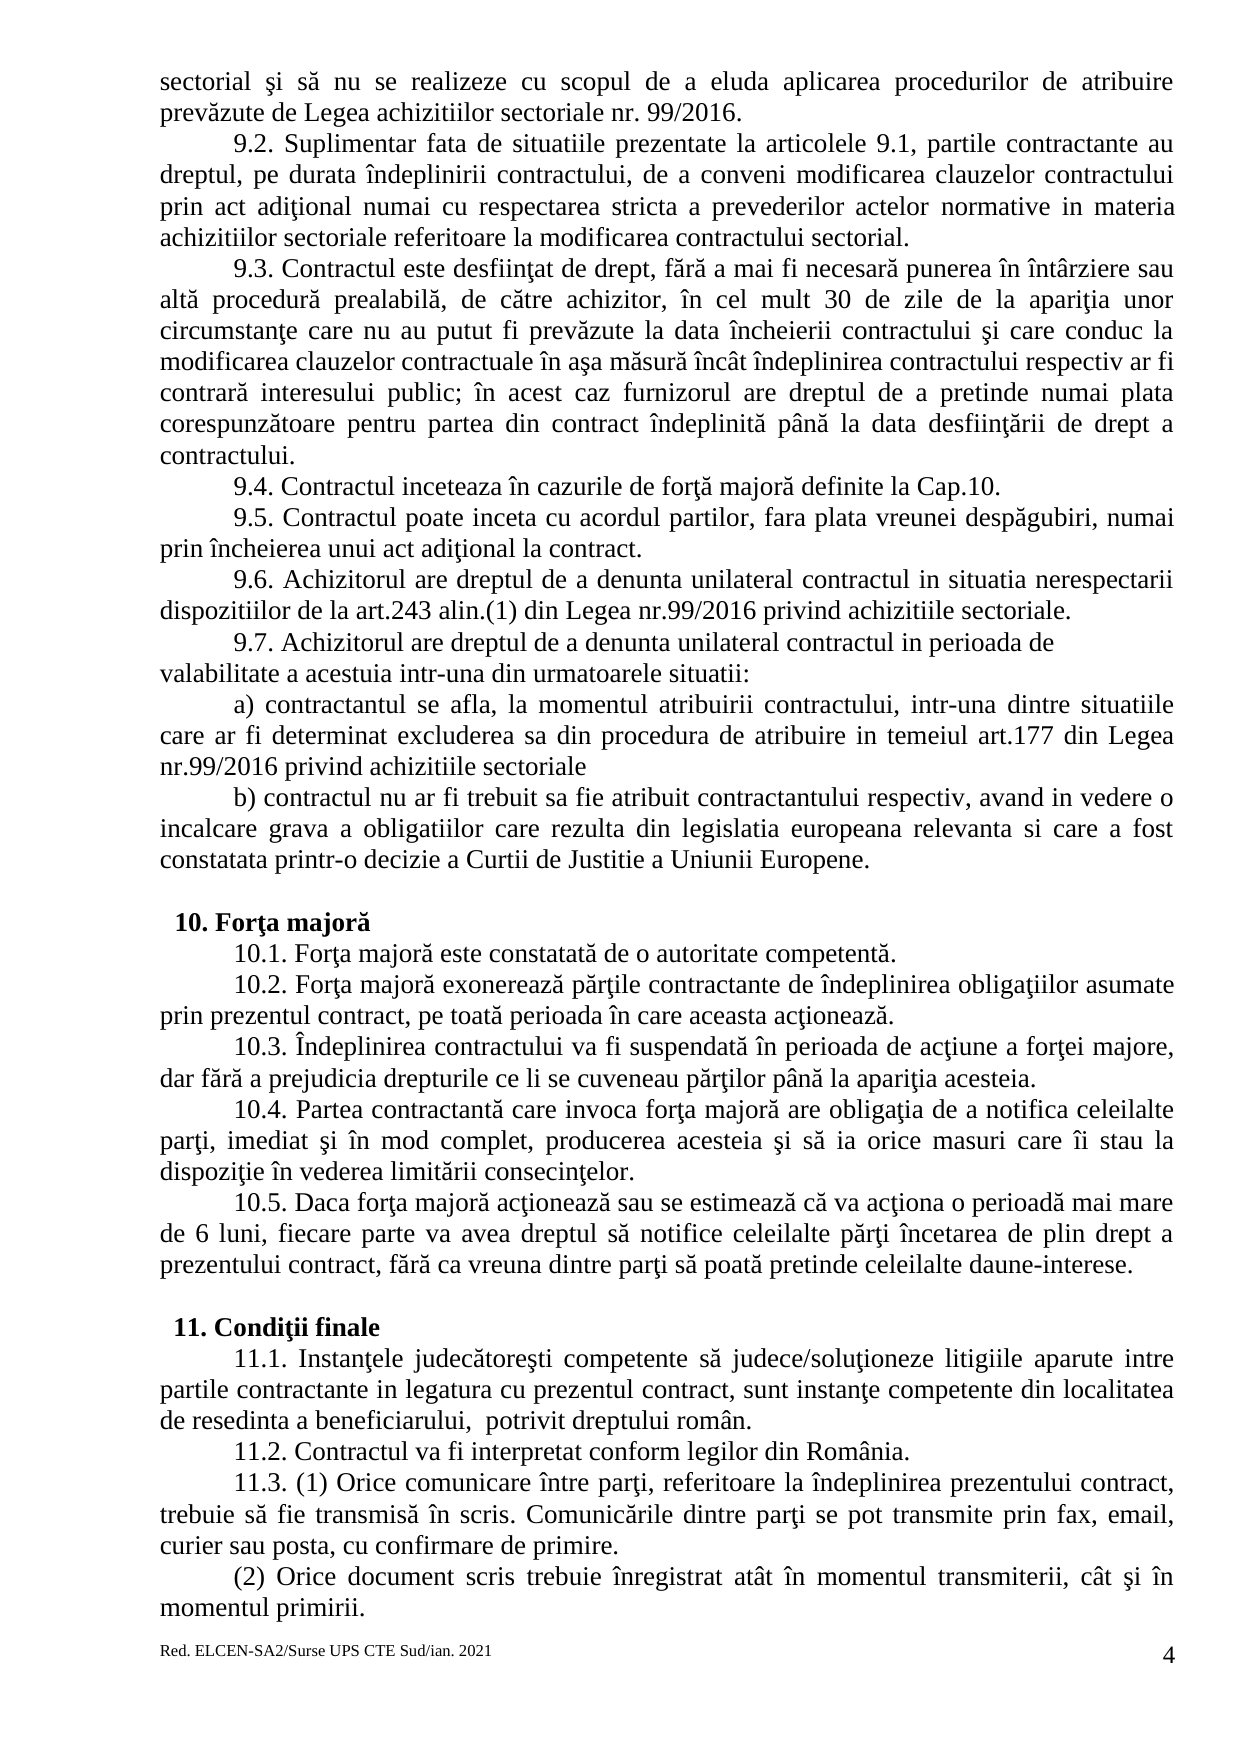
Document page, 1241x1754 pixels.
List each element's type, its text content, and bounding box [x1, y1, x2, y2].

text 10.5. Daca forţa majoră acţionează sau se estimează că va acţiona o perioadă mai mare de 6 luni, fiecare parte va avea dreptul să notifice celeilalte părţi încetarea de plin drept a prezentului contract, fără ca vreuna dintre parţi să poată pretinde celeilalte daune-interese. [159, 1186, 1175, 1280]
text 9.7. Achizitorul are dreptul de a denunta unilateral contractul in perioada de [159, 626, 1175, 657]
text valabilitate a acestuia intr-una din urmatoarele situatii: [159, 657, 1175, 688]
text a) contractantul se afla, la momentul atribuirii contractului, intr-una dintre situatiile care ar fi determinat excluderea sa din procedura de atribuire in temeiul art.177 din Legea nr.99/2016 privind achizitiile sectoriale [159, 688, 1175, 781]
text 10. Forţa majoră [159, 906, 1175, 937]
text 9.5. Contractul poate inceta cu acordul partilor, fara plata vreunei despăgubiri, numai prin încheierea unui act adiţional la contract. [159, 501, 1175, 563]
text 9.4. Contractul inceteaza în cazurile de forţă majoră definite la Cap.10. [159, 470, 1175, 501]
text 11.2. Contractul va fi interpretat conform legilor din România. [159, 1435, 1175, 1467]
text 10.3. Îndeplinirea contractului va fi suspendată în perioada de acţiune a forţei majore, dar fără a prejudicia drepturile ce li se cuveneau părţilor până la apariţia acesteia. [159, 1031, 1175, 1093]
text 11. Condiţii finale [159, 1311, 1175, 1342]
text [159, 65, 1175, 127]
text 11.3. (1) Orice comunicare între parţi, referitoare la îndeplinirea prezentului contract, trebuie să fie transmisă în scris. Comunicările dintre parţi se pot transmite prin fax, email, curier sau posta, cu confirmare de primire. [159, 1467, 1175, 1560]
text b) contractul nu ar fi trebuit sa fie atribuit contractantului respectiv, avand in vedere o incalcare grava a obligatiilor care rezulta din legislatia europeana relevanta si care a fost constatata printr-o decizie a Curtii de Justitie a Uniunii Europene. [159, 781, 1175, 875]
text 10.4. Partea contractantă care invoca forţa majoră are obligaţia de a notifica celeilalte parţi, imediat şi în mod complet, producerea acesteia şi să ia orice masuri care îi stau la dispoziţie în vederea limitării consecinţelor. [159, 1093, 1175, 1186]
text 11.1. Instanţele judecătoreşti competente să judece/soluţioneze litigiile aparute intre partile contractante in legatura cu prezentul contract, sunt instanţe competente din localitatea de resedinta a beneficiarului, potrivit dreptului român. [159, 1342, 1175, 1435]
text 10.1. Forţa majoră este constatată de o autoritate competentă. [159, 937, 1175, 968]
text (2) Orice document scris trebuie înregistrat atât în momentul transmiterii, cât şi în momentul primirii. [159, 1560, 1175, 1622]
text 10.2. Forţa majoră exonerează părţile contractante de îndeplinirea obligaţiilor asumate prin prezentul contract, pe toată perioada în care aceasta acţionează. [159, 968, 1175, 1031]
text 9.6. Achizitorul are dreptul de a denunta unilateral contractul in situatia nerespectarii dispozitiilor de la art.243 alin.(1) din Legea nr.99/2016 privind achizitiile sectoriale. [159, 563, 1175, 626]
text 9.3. Contractul este desfiinţat de drept, fără a mai fi necesară punerea în întârziere sau altă procedură prealabilă, de către achizitor, în cel mult 30 de zile de la apariţia unor circumstanţe care nu au putut fi prevăzute la data încheierii contractului şi care conduc la modificarea clauzelor contractuale în aşa măsură încât îndeplinirea contractului respectiv ar fi contrară interesului public; în acest caz furnizorul are dreptul de a pretinde numai plata corespunzătoare pentru partea din contract îndeplinită până la data desfiinţării de drept a contractului. [159, 252, 1175, 470]
text 9.2. Suplimentar fata de situatiile prezentate la articolele 9.1, partile contractante au dreptul, pe durata îndeplinirii contractului, de a conveni modificarea clauzelor contractului prin act adiţional numai cu respectarea stricta a prevederilor actelor normative in materia achizitiilor sectoriale referitoare la modificarea contractului sectorial. [159, 127, 1175, 252]
